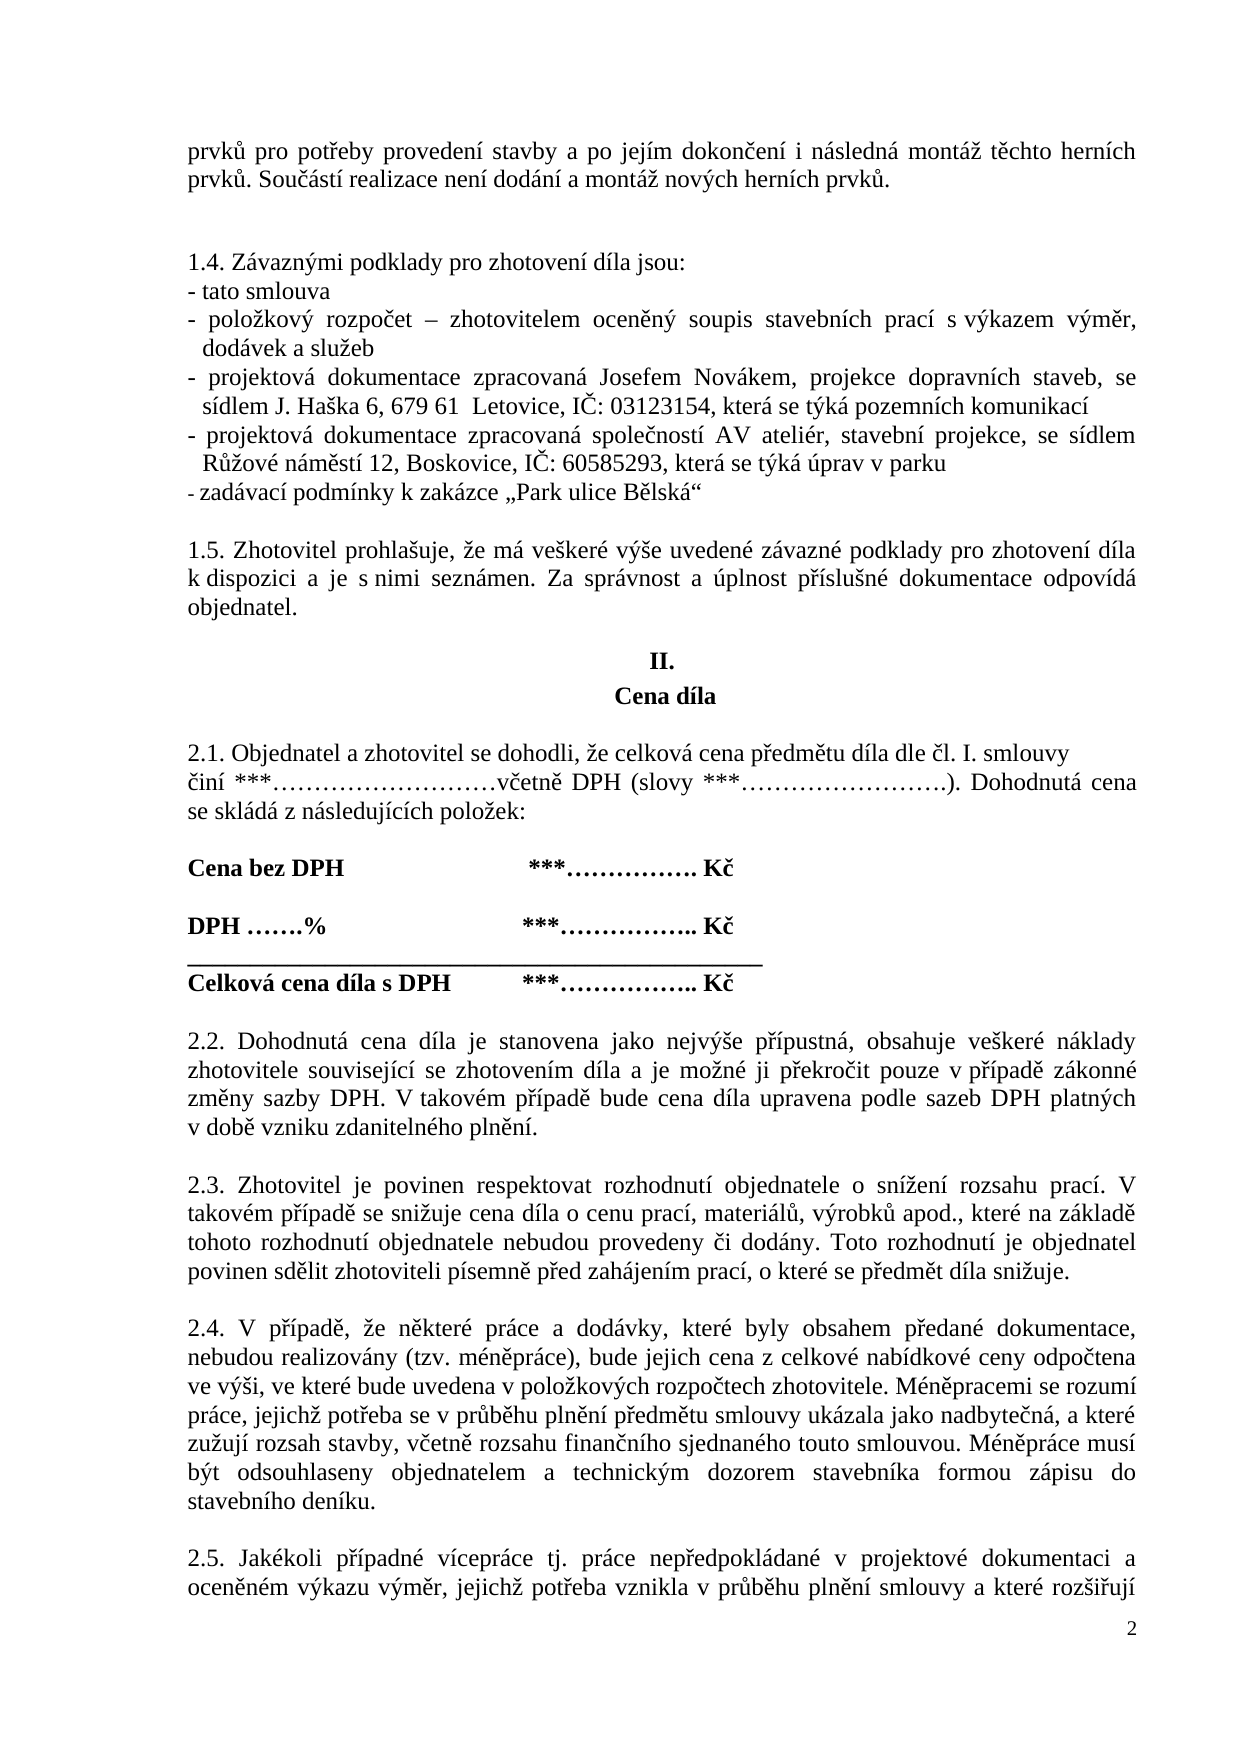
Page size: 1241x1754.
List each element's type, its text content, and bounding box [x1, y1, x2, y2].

text činí ***………………………včetně DPH (slovy ***…………………….). Dohodnutá cena se skládá z následujících položek: [187, 767, 1137, 825]
text ______________________________________________ [187, 940, 1137, 968]
text - položkový rozpočet – zhotovitelem oceněný soupis stavebních prací s výkazem výměr, dodávek a služeb [187, 304, 1137, 362]
text 2.2. Dohodnutá cena díla je stanovena jako nejvýše přípustná, obsahuje veškeré náklady zhotovitele související se zhotovením díla a je možné ji překročit pouze v případě zákonné změny sazby DPH. V takovém případě bude cena díla upravena podle sazeb DPH platných v době vzniku zdanitelného plnění. [187, 1026, 1137, 1141]
text 1.5. Zhotovitel prohlašuje, že má veškeré výše uvedené závazné podklady pro zhotovení díla k dispozici a je s nimi seznámen. Za správnost a úplnost příslušné dokumentace odpovídá objednatel. [187, 535, 1137, 621]
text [187, 136, 1137, 193]
text 2.1. Objednatel a zhotovitel se dohodli, že celková cena předmětu díla dle čl. I. smlouvy [187, 738, 1137, 767]
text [187, 1543, 1137, 1601]
text Cena díla [187, 681, 1137, 710]
text - zadávací podmínky k zakázce „Park ulice Bělská“ [187, 477, 1137, 506]
text II. [187, 646, 1137, 675]
text 2.4. V případě, že některé práce a dodávky, které byly obsahem předané dokumentace, nebudou realizovány (tzv. méněpráce), bude jejich cena z celkové nabídkové ceny odpočtena ve výši, ve které bude uvedena v položkových rozpočtech zhotovitele. Méněpracemi se rozumí práce, jejichž potřeba se v průběhu plnění předmětu smlouvy ukázala jako nadbytečná, a které zužují rozsah stavby, včetně rozsahu finančního sjednaného touto smlouvou. Méněpráce musí být odsouhlaseny objednatelem a technickým dozorem stavebníka formou zápisu do stavebního deníku. [187, 1313, 1137, 1515]
text - projektová dokumentace zpracovaná Josefem Novákem, projekce dopravních staveb, se sídlem J. Haška 6, 679 61 Letovice, IČ: 03123154, která se týká pozemních komunikací [187, 362, 1137, 420]
text Celková cena díla s DPH ***…………….. Kč [187, 968, 1137, 997]
text 2.3. Zhotovitel je povinen respektovat rozhodnutí objednatele o snížení rozsahu prací. V takovém případě se snižuje cena díla o cenu prací, materiálů, výrobků apod., které na základě tohoto rozhodnutí objednatele nebudou provedeny či dodány. Toto rozhodnutí je objednatel povinen sdělit zhotoviteli písemně před zahájením prací, o které se předmět díla snižuje. [187, 1170, 1137, 1285]
text DPH …….% ***…………….. Kč [187, 911, 1137, 940]
text - tato smlouva [187, 276, 1137, 304]
text 1.4. Závaznými podklady pro zhotovení díla jsou: [187, 247, 1137, 276]
text Cena bez DPH ***……………. Kč [187, 853, 1137, 882]
text - projektová dokumentace zpracovaná společností AV ateliér, stavební projekce, se sídlem Růžové náměstí 12, Boskovice, IČ: 60585293, která se týká úprav v parku [187, 420, 1137, 477]
